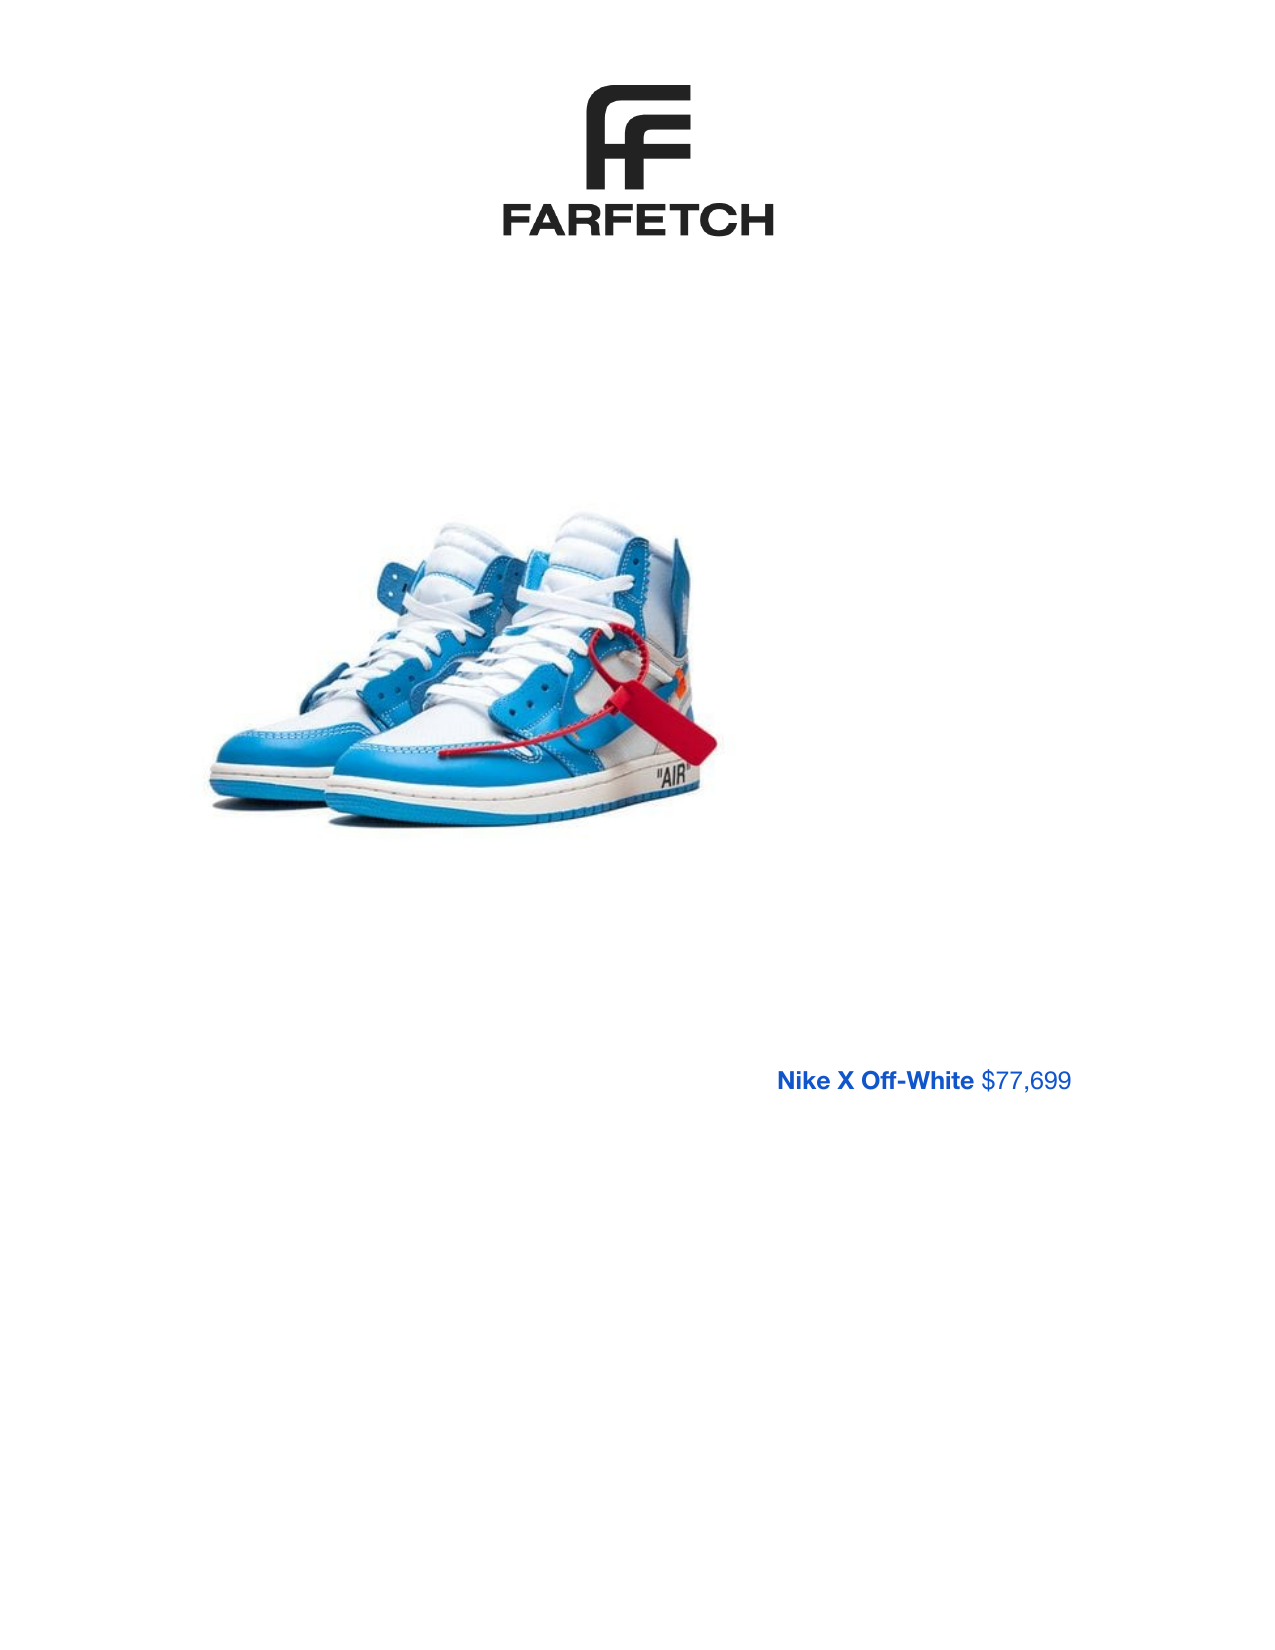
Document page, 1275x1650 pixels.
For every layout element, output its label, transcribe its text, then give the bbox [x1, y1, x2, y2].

picture [150, 253, 777, 1090]
picture [486, 75, 789, 250]
